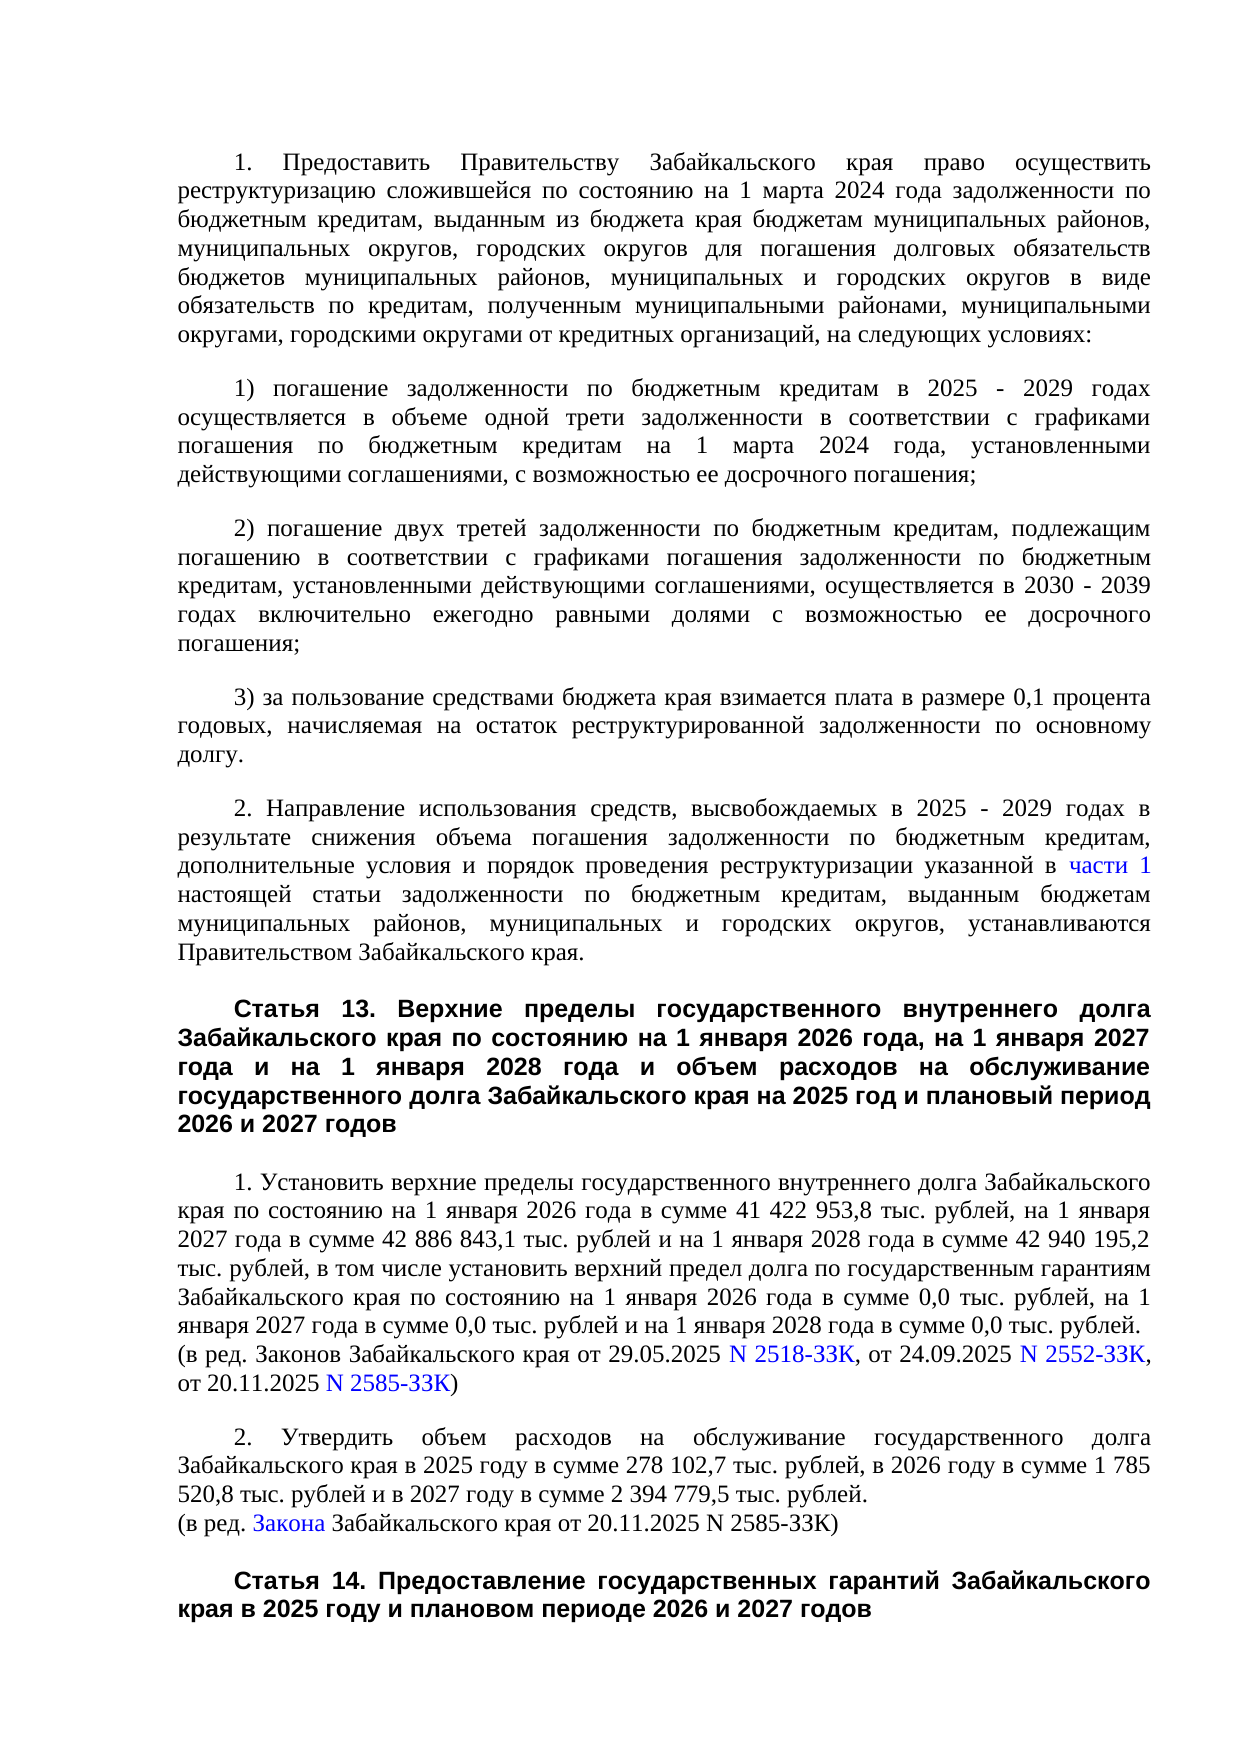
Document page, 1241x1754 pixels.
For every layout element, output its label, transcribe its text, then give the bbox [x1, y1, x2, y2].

text 1) погашение задолженности по бюджетным кредитам в 2025 - 2029 годах осуществляется в объеме одной трети задолженности в соответствии с графиками погашения по бюджетным кредитам на 1 марта 2024 года, установленными действующими соглашениями, с возможностью ее досрочного погашения; [177, 373, 1152, 488]
text (в ред. Закона Забайкальского края от 20.11.2025 N 2585-ЗЗК) [177, 1508, 1152, 1537]
text 3) за пользование средствами бюджета края взимается плата в размере 0,1 процента годовых, начисляемая на остаток реструктурированной задолженности по основному долгу. [177, 682, 1152, 768]
title Статья 14. Предоставление государственных гарантий Забайкальского края в 2025 году и плановом периоде 2026 и 2027 годов [177, 1566, 1152, 1623]
text (в ред. Законов Забайкальского края от 29.05.2025 N 2518-ЗЗК, от 24.09.2025 N 2552-ЗЗК, от 20.11.2025 N 2585-ЗЗК) [177, 1339, 1152, 1397]
text 1. Предоставить Правительству Забайкальского края право осуществить реструктуризацию сложившейся по состоянию на 1 марта 2024 года задолженности по бюджетным кредитам, выданным из бюджета края бюджетам муниципальных районов, муниципальных округов, городских округов для погашения долговых обязательств бюджетов муниципальных районов, муниципальных и городских округов в виде обязательств по кредитам, полученным муниципальными районами, муниципальными округами, городскими округами от кредитных организаций, на следующих условиях: [177, 147, 1152, 348]
text 1. Установить верхние пределы государственного внутреннего долга Забайкальского края по состоянию на 1 января 2026 года в сумме 41 422 953,8 тыс. рублей, на 1 января 2027 года в сумме 42 886 843,1 тыс. рублей и на 1 января 2028 года в сумме 42 940 195,2 тыс. рублей, в том числе установить верхний предел долга по государственным гарантиям Забайкальского края по состоянию на 1 января 2026 года в сумме 0,0 тыс. рублей, на 1 января 2027 года в сумме 0,0 тыс. рублей и на 1 января 2028 года в сумме 0,0 тыс. рублей. [177, 1167, 1152, 1339]
text 2) погашение двух третей задолженности по бюджетным кредитам, подлежащим погашению в соответствии с графиками погашения задолженности по бюджетным кредитам, установленными действующими соглашениями, осуществляется в 2030 - 2039 годах включительно ежегодно равными долями с возможностью ее досрочного погашения; [177, 513, 1152, 657]
title Статья 13. Верхние пределы государственного внутреннего долга Забайкальского края по состоянию на 1 января 2026 года, на 1 января 2027 года и на 1 января 2028 года и объем расходов на обслуживание государственного долга Забайкальского края на 2025 год и плановый период 2026 и 2027 годов [177, 994, 1152, 1138]
text 2. Направление использования средств, высвобождаемых в 2025 - 2029 годах в результате снижения объема погашения задолженности по бюджетным кредитам, дополнительные условия и порядок проведения реструктуризации указанной в части 1 настоящей статьи задолженности по бюджетным кредитам, выданным бюджетам муниципальных районов, муниципальных и городских округов, устанавливаются Правительством Забайкальского края. [177, 793, 1152, 966]
text 2. Утвердить объем расходов на обслуживание государственного долга Забайкальского края в 2025 году в сумме 278 102,7 тыс. рублей, в 2026 году в сумме 1 785 520,8 тыс. рублей и в 2027 году в сумме 2 394 779,5 тыс. рублей. [177, 1422, 1152, 1508]
